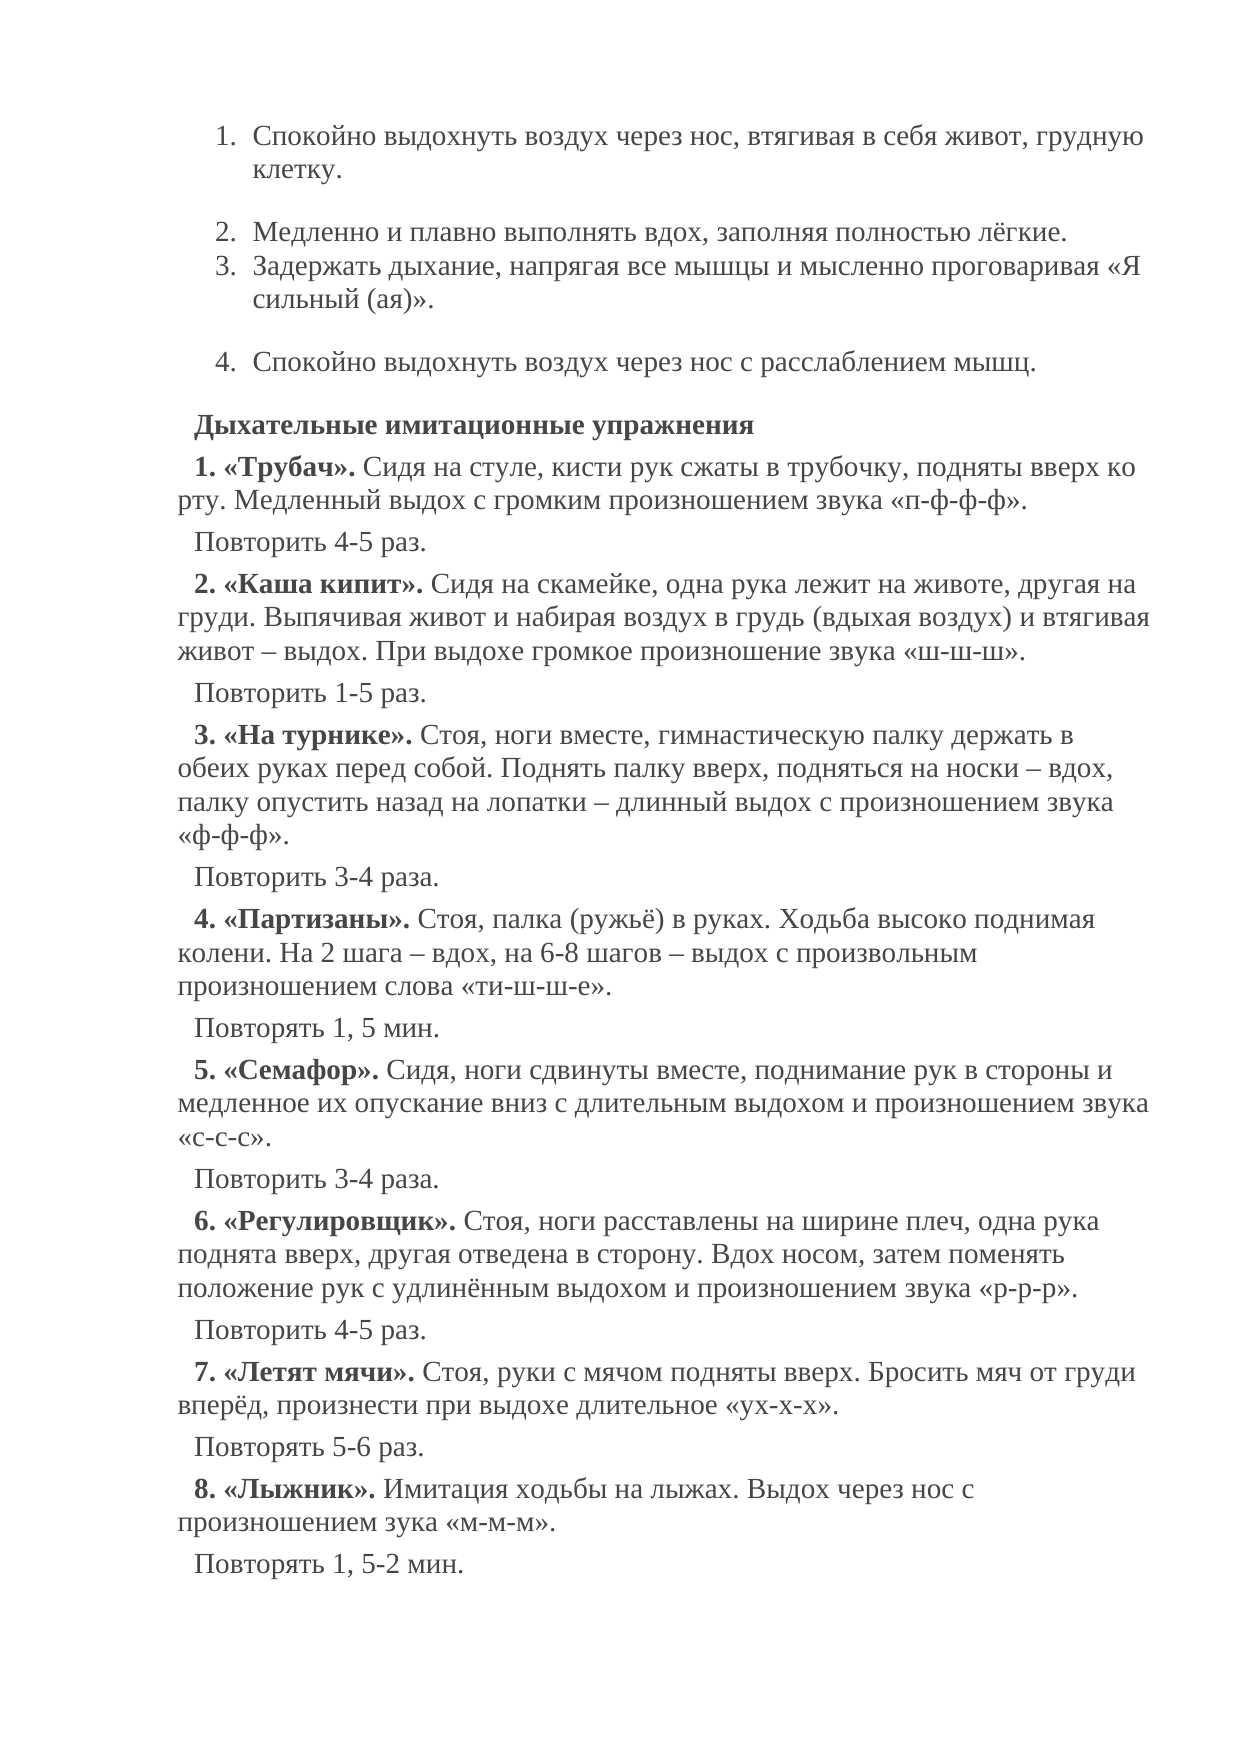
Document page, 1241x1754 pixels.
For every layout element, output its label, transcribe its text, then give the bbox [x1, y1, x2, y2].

text Повторить 4-5 раз. [177, 1312, 1152, 1345]
text 1. «Трубач». Сидя на стуле, кисти рук сжаты в трубочку, подняты вверх ко рту. Медленный выдох с громким произношением звука «п-ф-ф-ф». [177, 449, 1152, 516]
text 2. «Каша кипит». Сидя на скамейке, одна рука лежит на животе, другая на груди. Выпячивая живот и набирая воздух в грудь (вдыхая воздух) и втягивая живот – выдох. При выдохе громкое произношение звука «ш-ш-ш». [177, 566, 1152, 667]
text 3. «На турнике». Стоя, ноги вместе, гимнастическую палку держать в обеих руках перед собой. Поднять палку вверх, подняться на носки – вдох, палку опустить назад на лопатки – длинный выдох с произношением звука «ф-ф-ф». [177, 717, 1152, 851]
text Повторить 1-5 раз. [177, 675, 1152, 708]
list Задержать дыхание, напрягая все мышцы и мысленно проговаривая «Я сильный (ая)». [215, 248, 1152, 315]
list Медленно и плавно выполнять вдох, заполняя полностью лёгкие. [215, 214, 1152, 248]
text Повторять 1, 5 мин. [177, 1010, 1152, 1044]
list Спокойно выдохнуть воздух через нос, втягивая в себя живот, грудную клетку. [215, 118, 1152, 185]
text Повторять 1, 5-2 мин. [177, 1546, 1152, 1580]
text Повторить 4-5 раз. [177, 524, 1152, 558]
text Дыхательные имитационные упражнения [177, 407, 1152, 440]
text Повторить 3-4 раза. [177, 1161, 1152, 1194]
list Спокойно выдохнуть воздух через нос с расслаблением мышц. [215, 344, 1152, 378]
text 5. «Семафор». Сидя, ноги сдвинуты вместе, поднимание рук в стороны и медленное их опускание вниз с длительным выдохом и произношением звука «с-с-с». [177, 1052, 1152, 1153]
text 4. «Партизаны». Стоя, палка (ружьё) в руках. Ходьба высоко поднимая колени. На 2 шага – вдох, на 6-8 шагов – выдох с произвольным произношением слова «ти-ш-ш-е». [177, 901, 1152, 1002]
text Повторить 3-4 раза. [177, 859, 1152, 893]
text 8. «Лыжник». Имитация ходьбы на лыжах. Выдох через нос с произношением зука «м-м-м». [177, 1471, 1152, 1538]
text 6. «Регулировщик». Стоя, ноги расставлены на ширине плеч, одна рука поднята вверх, другая отведена в сторону. Вдох носом, затем поменять положение рук с удлинённым выдохом и произношением звука «р-р-р». [177, 1203, 1152, 1303]
text Повторять 5-6 раз. [177, 1429, 1152, 1463]
text 7. «Летят мячи». Стоя, руки с мячом подняты вверх. Бросить мяч от груди вперёд, произнести при выдохе длительное «ух-х-х». [177, 1354, 1152, 1421]
